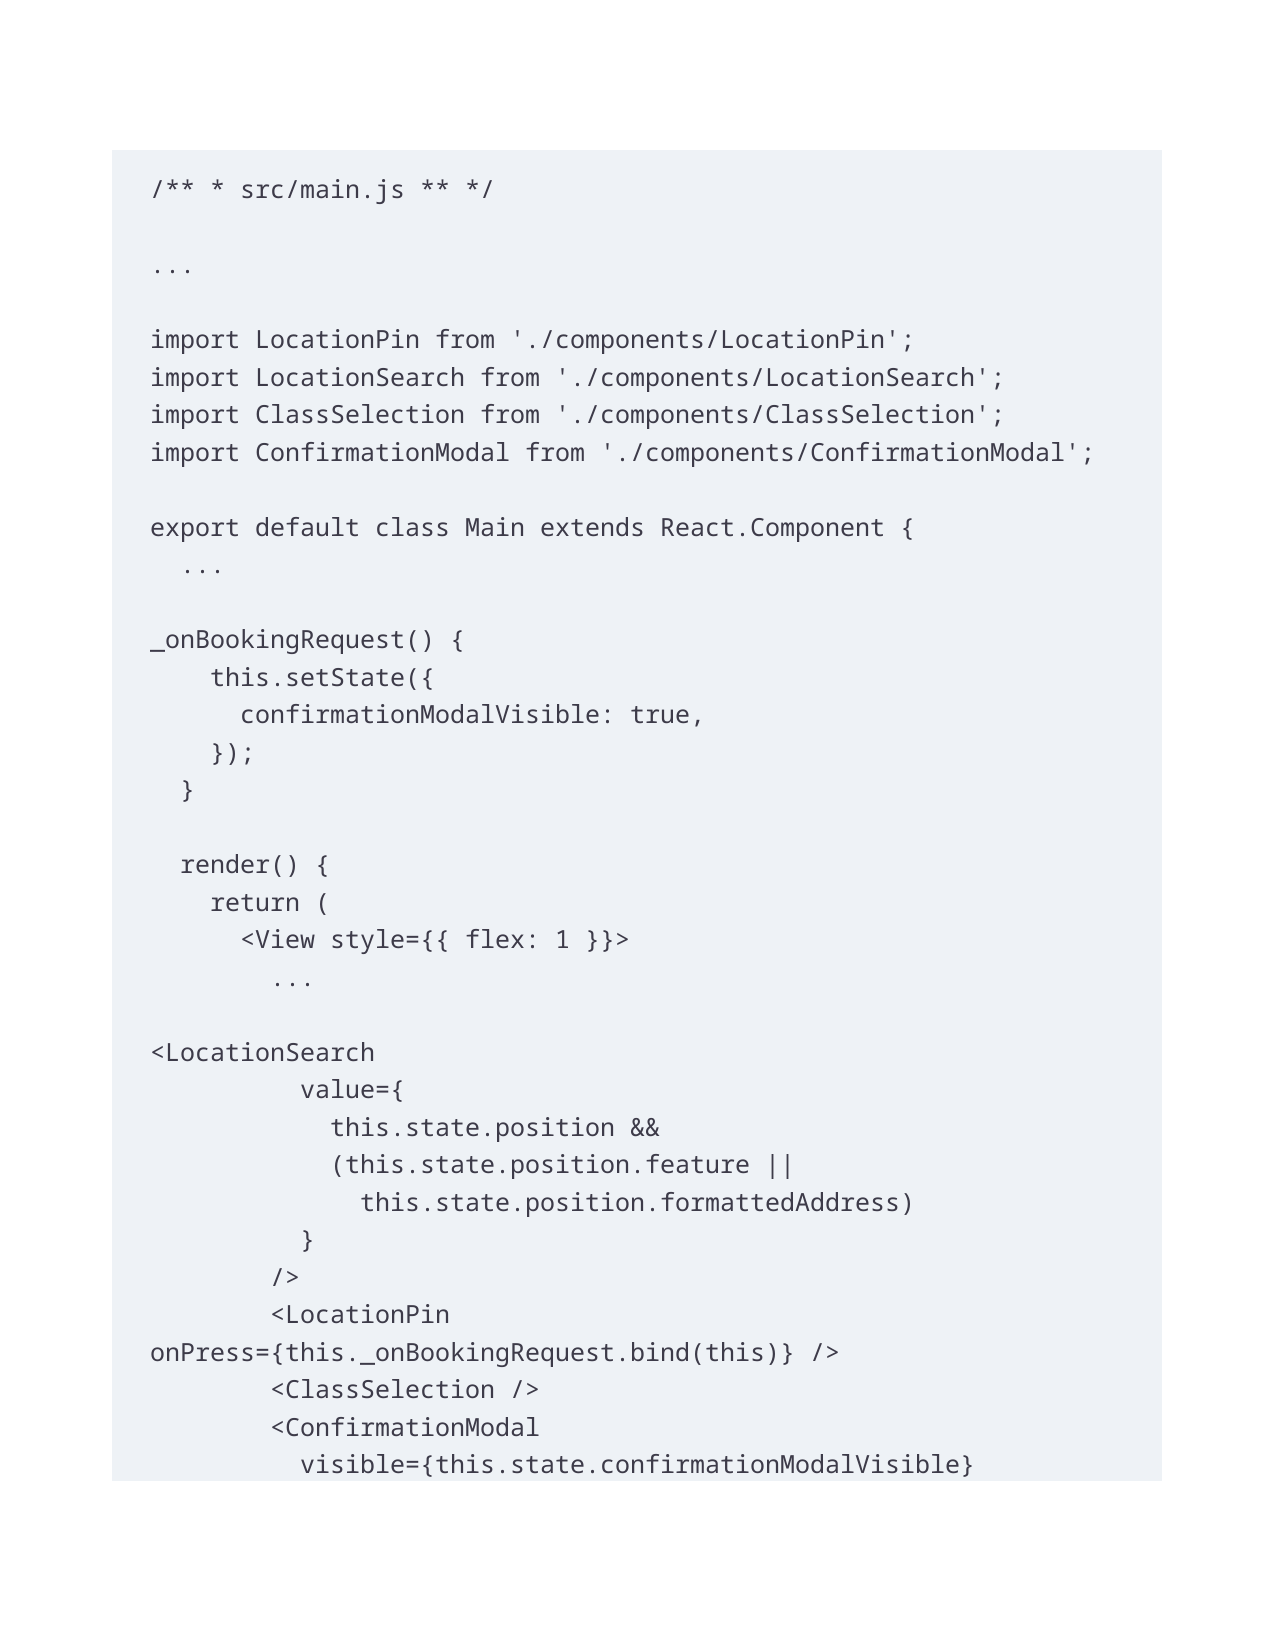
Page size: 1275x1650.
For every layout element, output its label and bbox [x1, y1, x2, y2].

text [112, 150, 1162, 1481]
